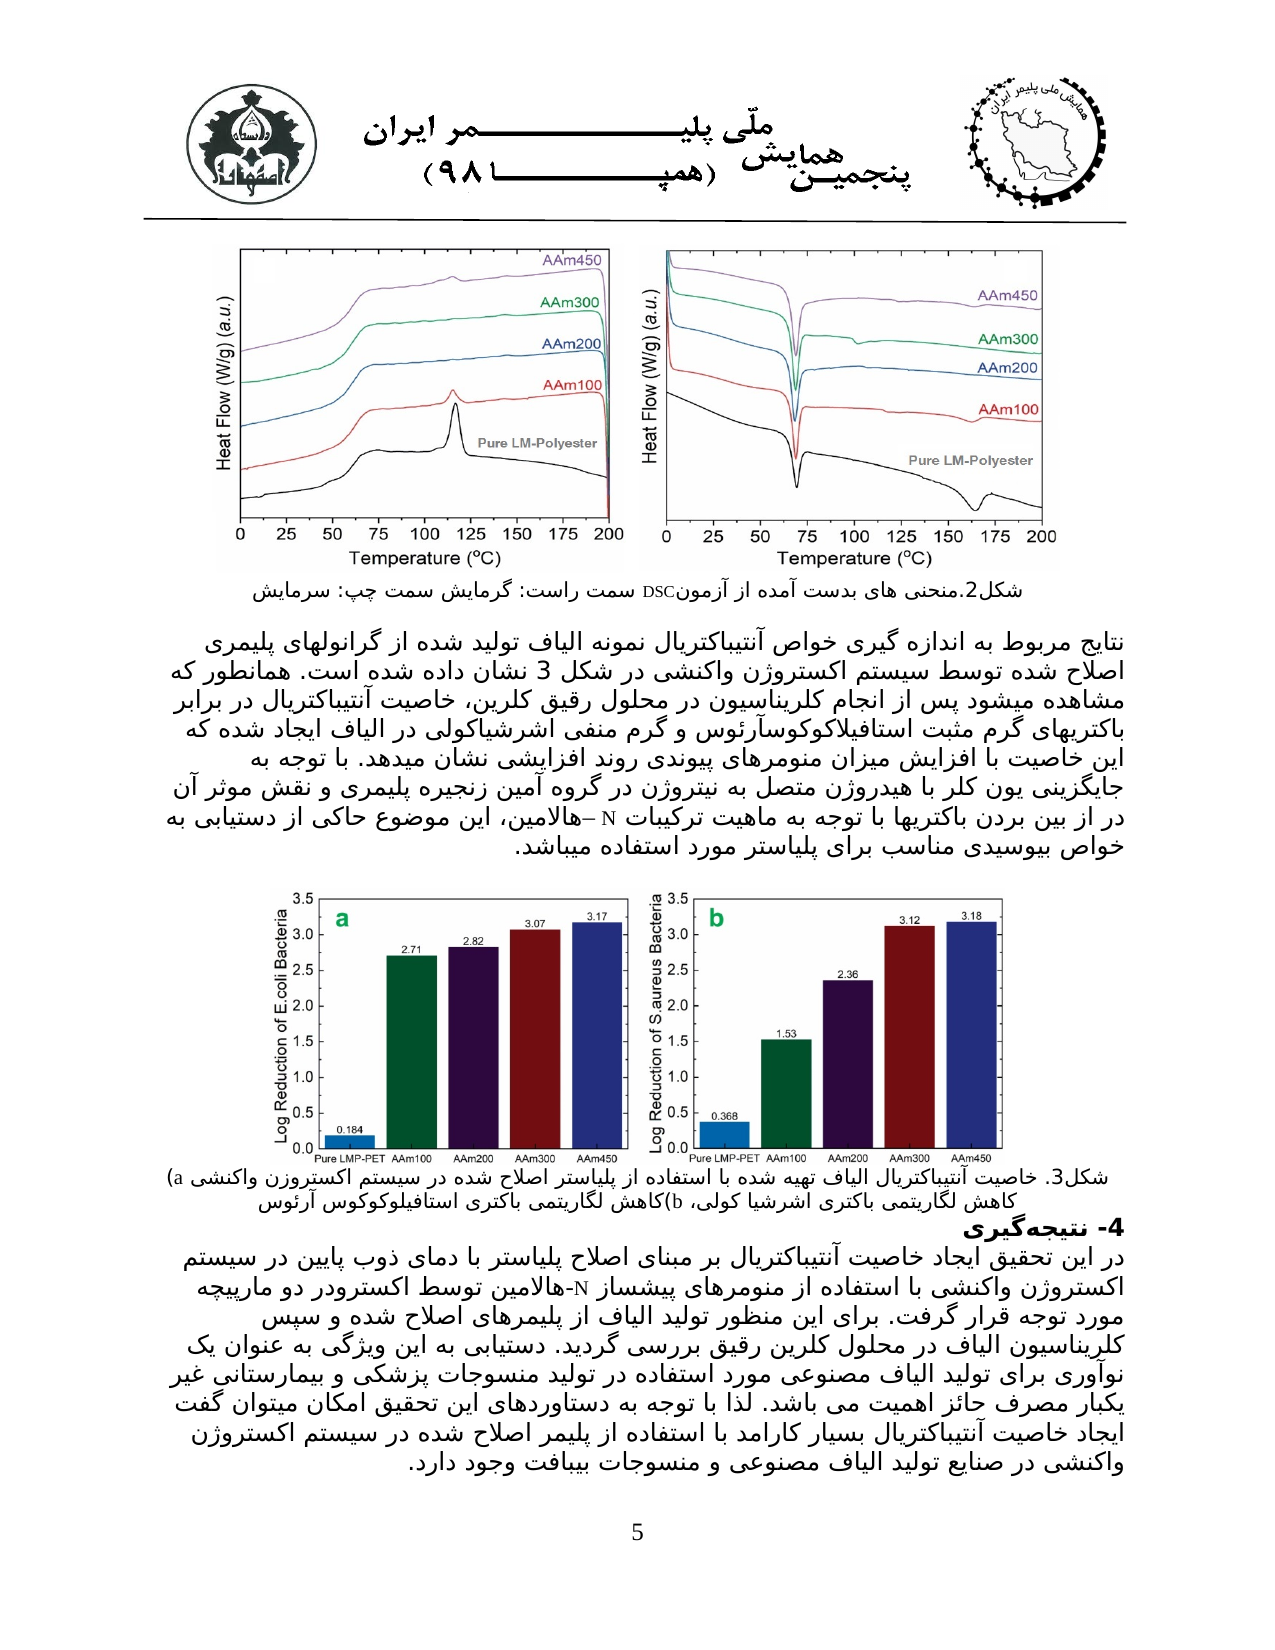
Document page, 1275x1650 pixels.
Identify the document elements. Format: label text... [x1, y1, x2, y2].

text 4- نتيجه‌گيری [150, 1213, 1125, 1243]
text شکل3. خاصیت آنتیباکتریال الیاف تهیه شده با استفاده از پلیاستر اصلاح شده در سیستم اکستروزن واکنشی a) کاهش لگاریتمی باکتری اشرشیا کولی، b)کاهش لگاریتمی باکتری استافیلوکوکوس آرئوس [150, 1165, 1125, 1213]
text شکل2.منحنی های بدست آمده از آزمونDSC سمت راست: گرمایش سمت چپ: سرمایش [150, 578, 1125, 603]
picture [959, 75, 1109, 210]
picture [179, 78, 327, 210]
text نتایج مربوط به اندازه گیری خواص آنتیباکتریال نمونه الیاف تولید شده از گرانولهای پلیمری اصلاح شده توسط سیستم اکستروژن واکنشی در شکل 3 نشان داده شده است. همانطور که مشاهده میشود پس از انجام کلریناسیون در محلول رقیق کلرین، خاصیت آنتیباکتریال در برابر باکتریهای گرم مثبت استافیلاکوکوسآرئوس و گرم منفی اشرشیاکولی در الیاف ایجاد شده که این خاصیت با افزایش میزان منومرهای پیوندی روند افزایشی نشان میدهد. با توجه به جایگزینی یون کلر با هیدروژن متصل به نیتروژن در گروه آمین زنجیره پلیمری و نقش موثر آن در از بین بردن باکتریها با توجه به ماهیت ترکیبات N –هالامین، این موضوع حاکی از دستیابی به خواص بیوسیدی مناسب برای پلیاستر مورد استفاده میباشد. [150, 627, 1125, 860]
picture [270, 888, 1005, 1165]
picture [211, 238, 1064, 579]
text در این تحقیق ایجاد خاصیت آنتیباکتریال بر مبنای اصلاح پلیاستر با دمای ذوب پایین در سیستم اکستروژن واکنشی با استفاده از منومرهای پیشساز N-هالامین توسط اکسترودر دو مارپیچه مورد توجه قرار گرفت. برای این منظور تولید الیاف از پلیمرهای اصلاح شده و سپس کلریناسیون الیاف در محلول کلرین رقیق بررسی گردید. دستیابی به این ویژگی به عنوان یک نوآوری برای تولید الیاف مصنوعی مورد استفاده در تولید منسوجات پزشکی و بیمارستانی غیر یکبار مصرف حائز اهمیت می باشد. لذا با توجه به دستاوردهای این تحقیق امکان میتوان گفت ایجاد خاصیت آنتیباکتریال بسیار کارامد با استفاده از پلیمر اصلاح شده در سیستم اکستروژن واکنشی در صنایع تولید الیاف مصنوعی و منسوجات بیبافت وجود دارد. [150, 1243, 1125, 1476]
